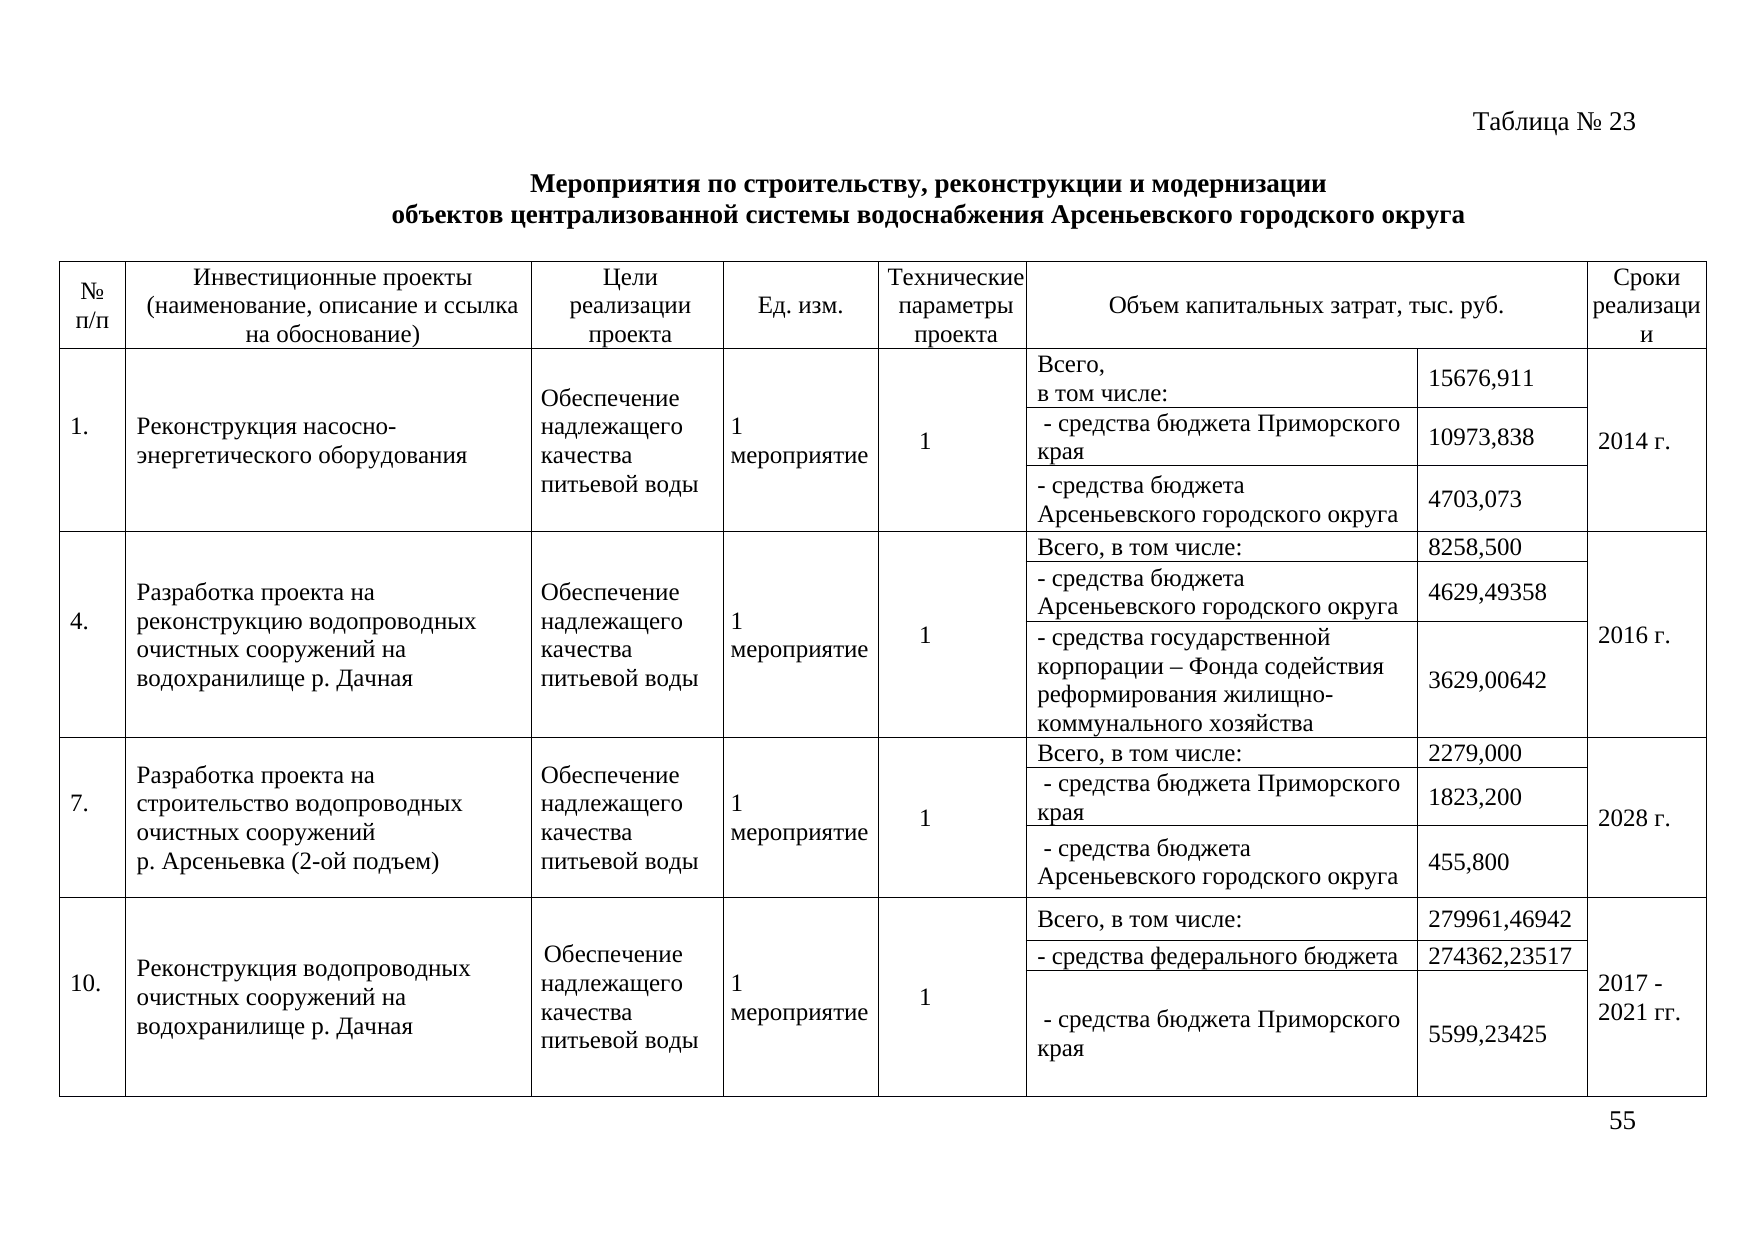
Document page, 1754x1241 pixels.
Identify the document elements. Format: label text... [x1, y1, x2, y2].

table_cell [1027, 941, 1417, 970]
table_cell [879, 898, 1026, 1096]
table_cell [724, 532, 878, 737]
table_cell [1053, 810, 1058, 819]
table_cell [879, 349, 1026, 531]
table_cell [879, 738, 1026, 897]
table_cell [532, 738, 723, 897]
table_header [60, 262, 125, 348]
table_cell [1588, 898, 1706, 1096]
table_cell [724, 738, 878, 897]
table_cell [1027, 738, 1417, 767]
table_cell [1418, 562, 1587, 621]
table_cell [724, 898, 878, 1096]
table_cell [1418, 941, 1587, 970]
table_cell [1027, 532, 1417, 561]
text Таблица № 23 [118, 105, 1636, 136]
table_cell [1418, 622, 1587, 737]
text Мероприятия по строительству, реконструкции и модернизации [148, 167, 1636, 198]
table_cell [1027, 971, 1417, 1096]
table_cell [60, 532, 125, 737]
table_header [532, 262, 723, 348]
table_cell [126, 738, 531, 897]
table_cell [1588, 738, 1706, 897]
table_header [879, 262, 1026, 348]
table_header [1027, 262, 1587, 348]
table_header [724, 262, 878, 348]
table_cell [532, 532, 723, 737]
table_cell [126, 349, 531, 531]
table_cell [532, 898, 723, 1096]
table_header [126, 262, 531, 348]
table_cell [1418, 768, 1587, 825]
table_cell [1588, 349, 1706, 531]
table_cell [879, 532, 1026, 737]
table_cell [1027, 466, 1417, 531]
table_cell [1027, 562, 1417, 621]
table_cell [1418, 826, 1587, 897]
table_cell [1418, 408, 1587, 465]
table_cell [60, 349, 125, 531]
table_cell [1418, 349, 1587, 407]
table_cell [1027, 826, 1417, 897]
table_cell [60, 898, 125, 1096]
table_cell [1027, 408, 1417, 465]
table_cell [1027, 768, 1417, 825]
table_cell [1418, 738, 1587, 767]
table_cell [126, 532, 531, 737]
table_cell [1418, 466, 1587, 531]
text объектов централизованной системы водоснабжения Арсеньевского городского округа [148, 198, 1636, 229]
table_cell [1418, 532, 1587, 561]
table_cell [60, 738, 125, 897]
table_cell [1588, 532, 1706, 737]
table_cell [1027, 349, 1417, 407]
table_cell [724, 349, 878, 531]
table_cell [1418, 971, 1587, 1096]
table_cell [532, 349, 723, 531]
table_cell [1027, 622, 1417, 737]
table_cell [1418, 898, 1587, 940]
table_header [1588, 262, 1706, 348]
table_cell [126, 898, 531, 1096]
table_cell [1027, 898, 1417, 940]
